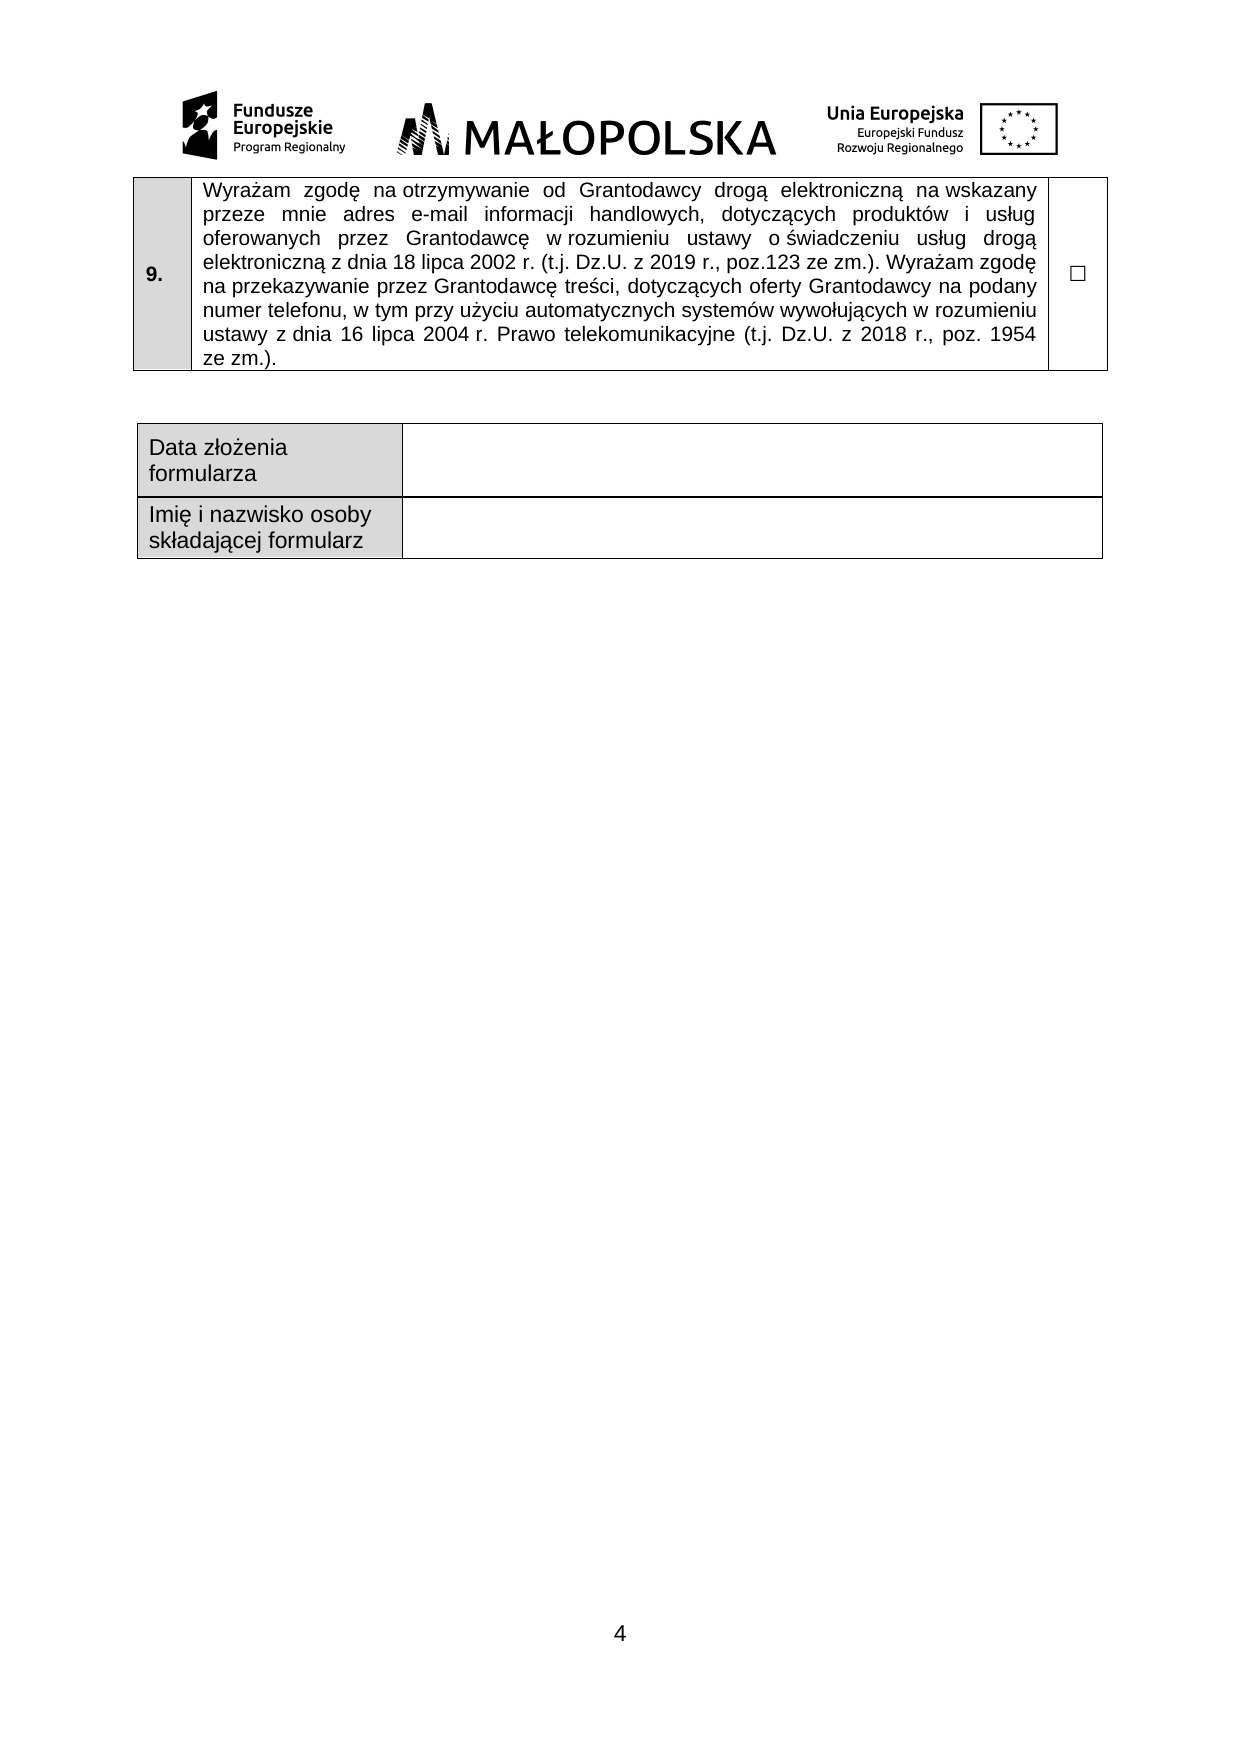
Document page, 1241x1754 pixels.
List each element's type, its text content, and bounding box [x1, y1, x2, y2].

table_header [403, 424, 1102, 496]
picture [165, 73, 1075, 177]
table_header Wyrażam zgodę na otrzymywanie od Grantodawcy drogą elektroniczną na wskazany przeze mnie adres e-mail informacji handlowych, dotyczących produktów i usług oferowanych przez Grantodawcę w rozumieniu ustawy o świadczeniu usług drogą elektroniczną z dnia 18 lipca 2002 r. (t.j. Dz.U. z 2019 r., poz.123 ze zm.). Wyrażam zgodę na przekazywanie przez Grantodawcę treści, dotyczących oferty Grantodawcy na podany numer telefonu, w tym przy użyciu automatycznych systemów wywołujących w rozumieniu ustawy z dnia 16 lipca 2004 r. Prawo telekomunikacyjne (t.j. Dz.U. z 2018 r., poz. 1954 ze zm.). [192, 178, 1048, 369]
table_cell Imię i nazwisko osoby składającej formularz [138, 498, 402, 557]
table_header Data złożenia formularza [138, 424, 402, 496]
table_header 9. [134, 178, 191, 369]
table_cell [403, 498, 1102, 557]
table_header [1049, 178, 1107, 369]
